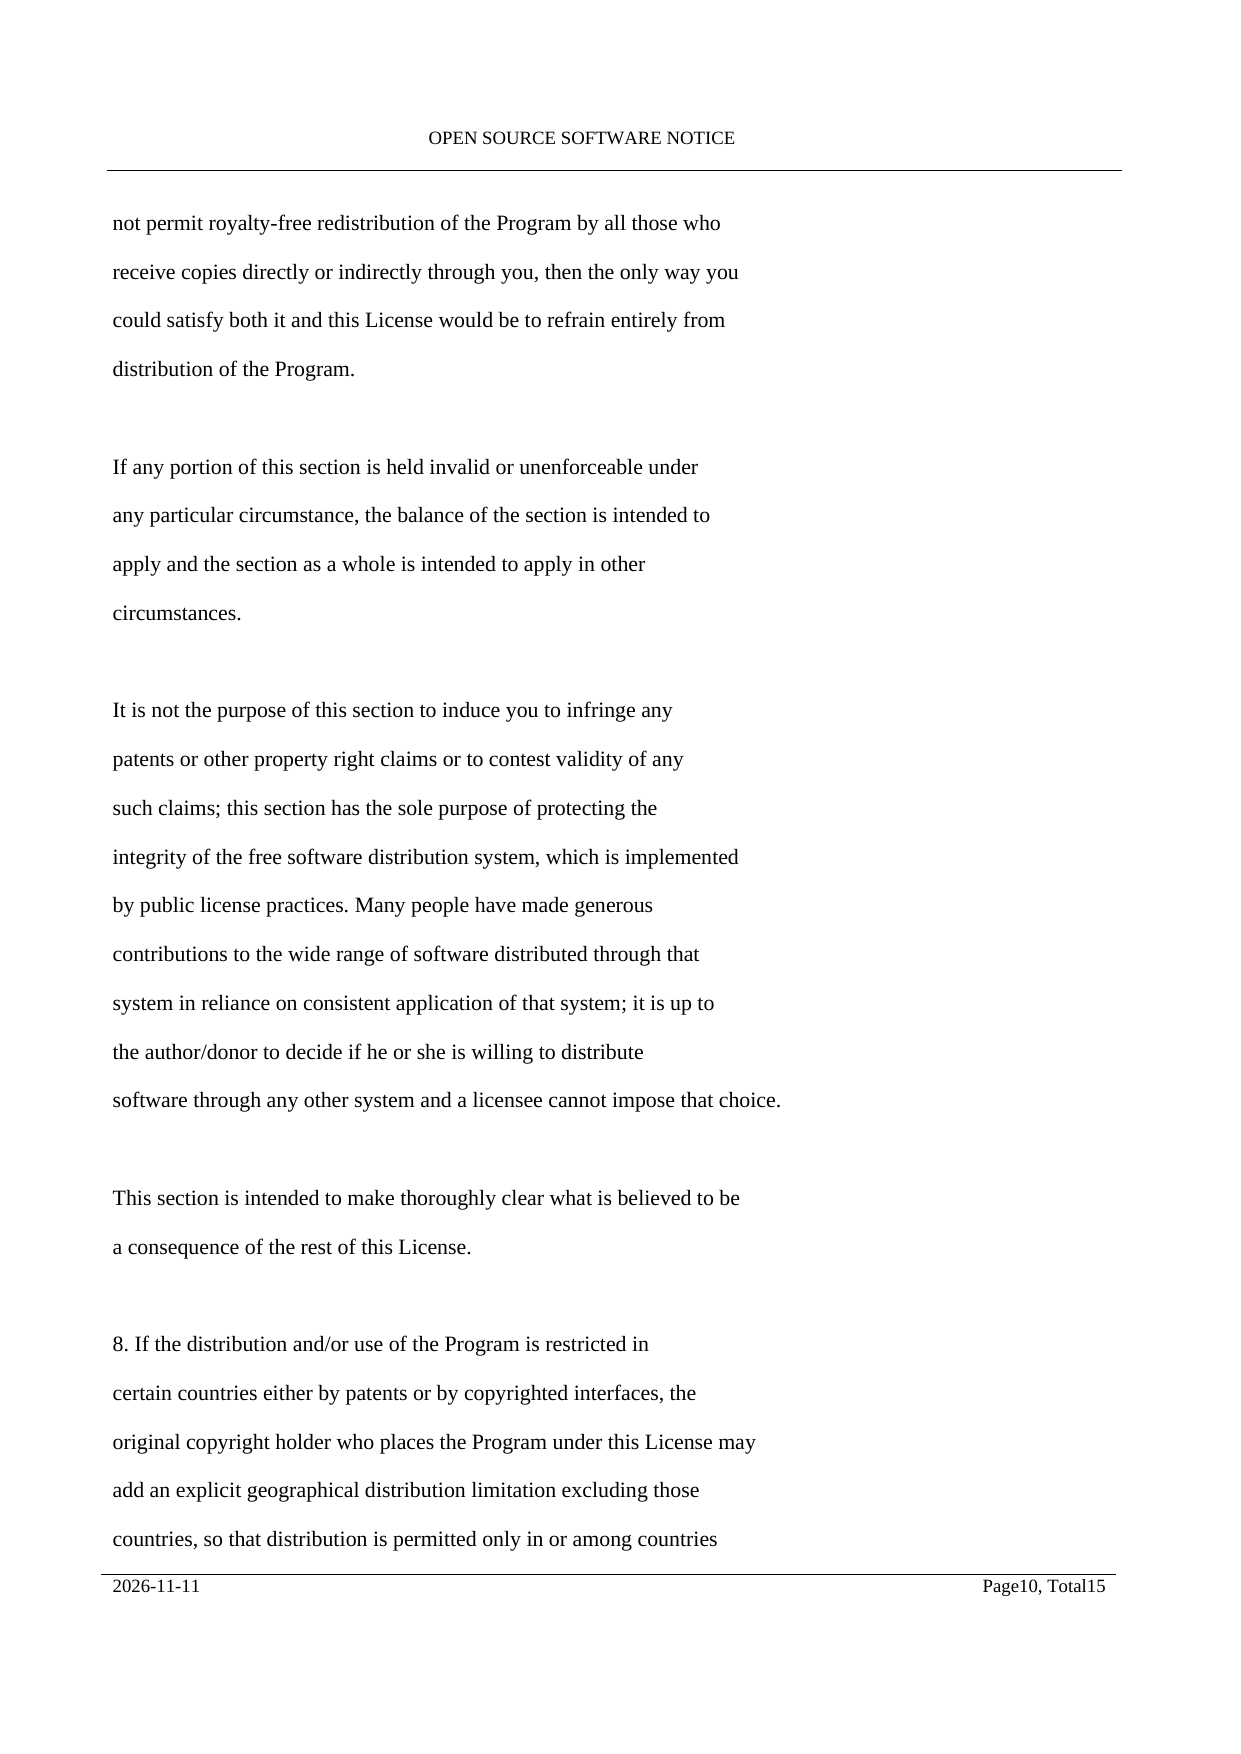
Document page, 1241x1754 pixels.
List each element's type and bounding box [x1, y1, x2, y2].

text [112, 206, 1128, 1555]
